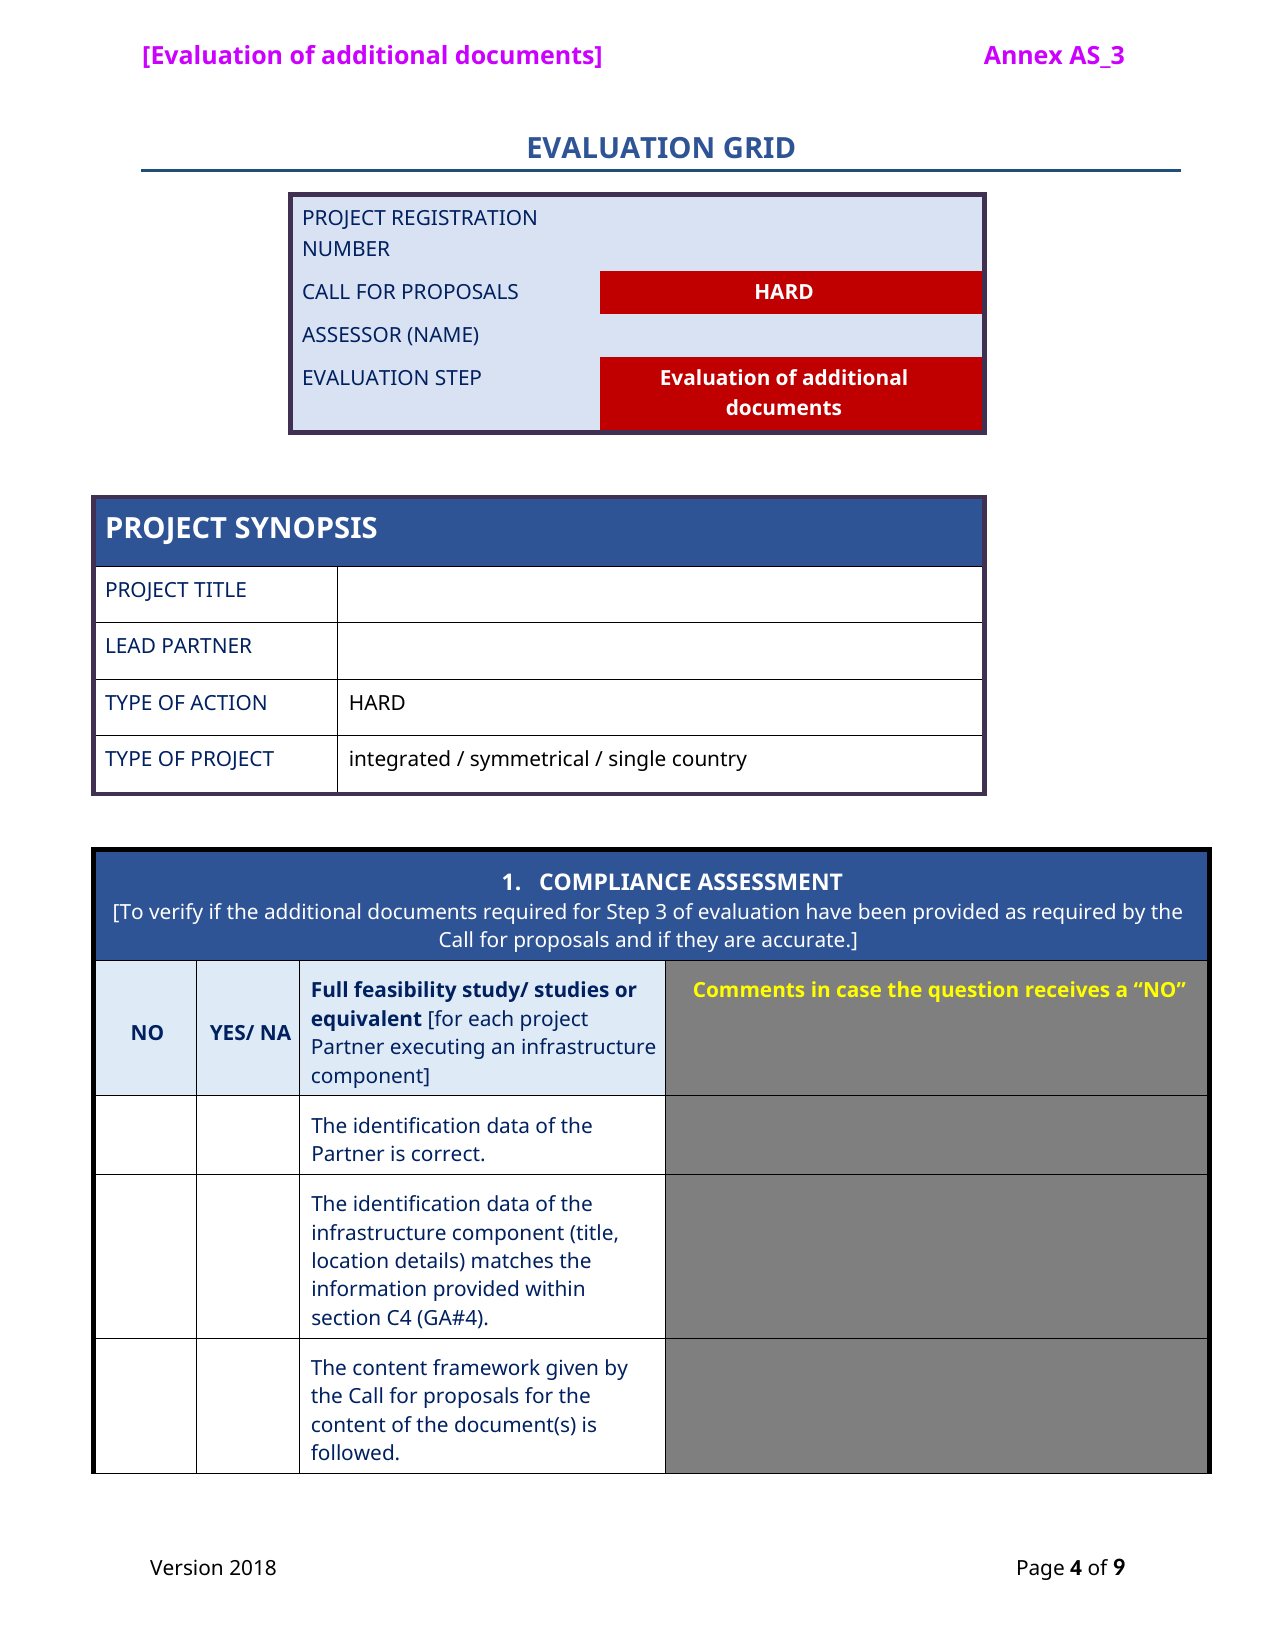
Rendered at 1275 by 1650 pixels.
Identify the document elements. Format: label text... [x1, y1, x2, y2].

table_cell YES/ NA [197, 961, 299, 1095]
table_cell The identification data of the infrastructure component (title, location details) matches the information provided within section C4 (GA#4). [300, 1175, 665, 1338]
table_cell HARD [600, 271, 982, 314]
text EVALUATION GRID [141, 128, 1181, 169]
table_cell evaluation step [293, 357, 600, 430]
table_cell TYPE OF PROJECT [96, 736, 337, 792]
table_cell [197, 1175, 299, 1338]
table_cell [600, 314, 982, 357]
table_cell [666, 1175, 1207, 1338]
table_cell Evaluation of additional documents [600, 357, 982, 430]
table_header pROJECT REGISTRATION NUMBER [293, 197, 600, 271]
table_cell [96, 1096, 196, 1174]
table_cell [197, 1339, 299, 1473]
table_cell Comments in case the question receives a “NO” [666, 961, 1207, 1095]
table_cell [666, 1096, 1207, 1174]
table_cell [666, 1339, 1207, 1473]
table_header COMPLIANCE ASSESSMENT [To verify if the additional documents required for Step 3 of evaluation have been provided as required by the Call for proposals and if they are accurate.] [96, 852, 1207, 960]
table_cell NO [96, 961, 196, 1095]
table_cell HARD [338, 680, 982, 735]
table_cell The identification data of the Partner is correct. [300, 1096, 665, 1174]
table_cell Full feasibility study/ studies or equivalent [for each project Partner executing an infrastructure component] [300, 961, 665, 1095]
table_cell [96, 1339, 196, 1473]
table_cell integrated / symmetrical / single country [338, 736, 982, 792]
table_header PROJECT SYNOPSIS [96, 499, 982, 566]
table_cell TYPE OF ACTION [96, 680, 337, 735]
table_cell [338, 623, 982, 679]
table_cell [96, 1175, 196, 1338]
table_header [600, 197, 982, 271]
table_cell lEAD PARTNER [96, 623, 337, 679]
table_cell [338, 567, 982, 622]
table_cell [197, 1096, 299, 1174]
table_cell assessor (NAME) [293, 314, 600, 357]
table_cell The content framework given by the Call for proposals for the content of the document(s) is followed. [300, 1339, 665, 1473]
table_cell CALL FOR PROPOSALS [293, 271, 600, 314]
table_cell Project Title [96, 567, 337, 622]
